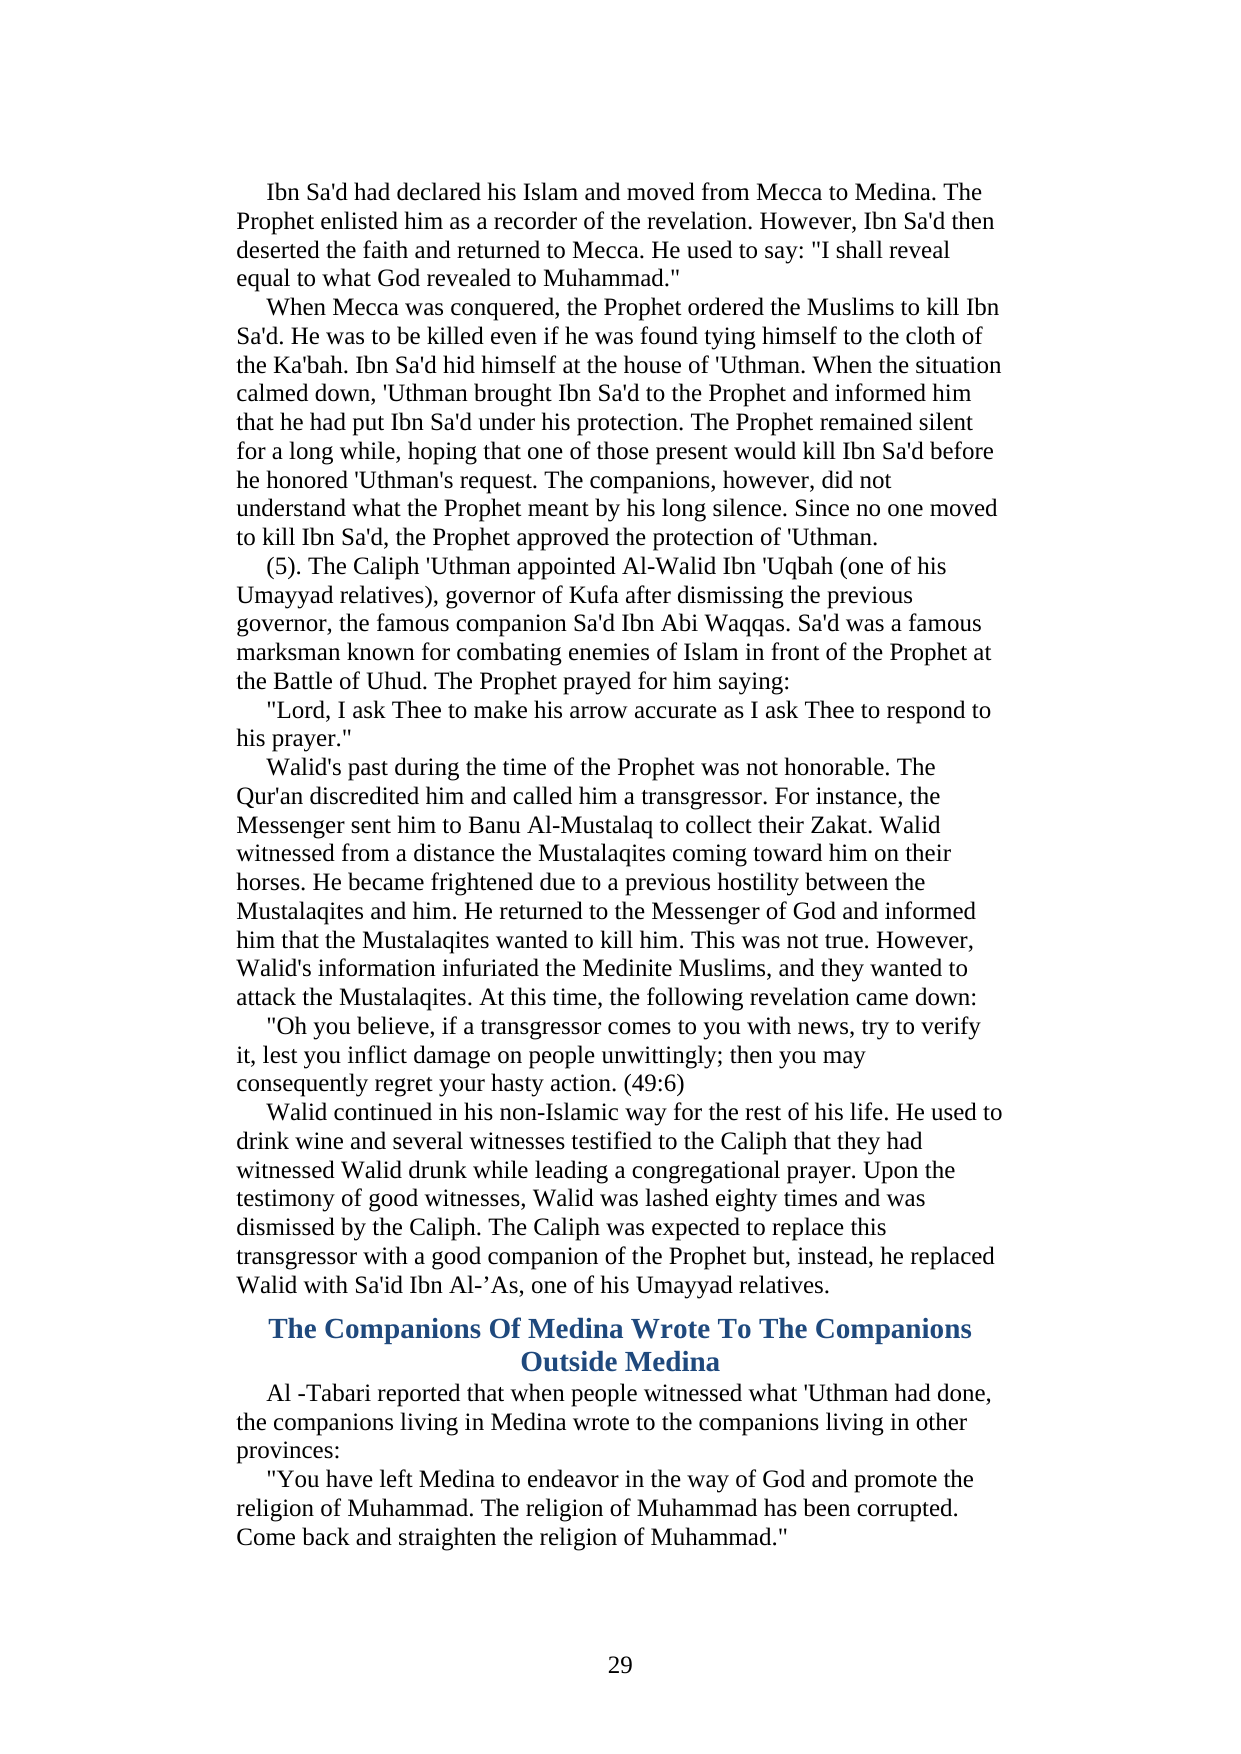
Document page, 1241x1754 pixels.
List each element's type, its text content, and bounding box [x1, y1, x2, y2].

text Walid's past during the time of the Prophet was not honorable. The Qur'an discredited him and called him a transgressor. For instance, the Messenger sent him to Banu Al-Mustalaq to collect their Zakat. Walid witnessed from a distance the Mustalaqites coming toward him on their horses. He became frightened due to a previous hostility between the Mustalaqites and him. He returned to the Messenger of God and informed him that the Mustalaqites wanted to kill him. This was not true. However, Walid's information infuriated the Medinite Muslims, and they wanted to attack the Mustalaqites. At this time, the following revelation came down: [236, 752, 1004, 1011]
text Al -Tabari reported that when people witnessed what 'Uthman had done, the companions living in Medina wrote to the companions living in other provinces: [236, 1378, 1004, 1464]
text Ibn Sa'd had declared his Islam and moved from Mecca to Medina. The Prophet enlisted him as a recorder of the revelation. However, Ibn Sa'd then deserted the faith and returned to Mecca. He used to say: "I shall reveal equal to what God revealed to Muhammad." [236, 177, 1004, 292]
text Walid continued in his non-Islamic way for the rest of his life. He used to drink wine and several witnesses testified to the Caliph that they had witnessed Walid drunk while leading a congregational prayer. Upon the testimony of good witnesses, Walid was lashed eighty times and was dismissed by the Caliph. The Caliph was expected to replace this transgressor with a good companion of the Prophet but, instead, he replaced Walid with Sa'id Ibn Al-’As, one of his Umayyad relatives. [236, 1097, 1004, 1298]
text "Oh you believe, if a transgressor comes to you with news, try to verify it, lest you inflict damage on people unwittingly; then you may consequently regret your hasty action. (49:6) [236, 1011, 1004, 1097]
text When Mecca was conquered, the Prophet ordered the Muslims to kill Ibn Sa'd. He was to be killed even if he was found tying himself to the cloth of the Ka'bah. Ibn Sa'd hid himself at the house of 'Uthman. When the situation calmed down, 'Uthman brought Ibn Sa'd to the Prophet and informed him that he had put Ibn Sa'd under his protection. The Prophet remained silent for a long while, hoping that one of those present would kill Ibn Sa'd before he honored 'Uthman's request. The companions, however, did not understand what the Prophet meant by his long silence. Since no one moved to kill Ibn Sa'd, the Prophet approved the protection of 'Uthman. [236, 292, 1004, 551]
text (5). The Caliph 'Uthman appointed Al-Walid Ibn 'Uqbah (one of his Umayyad relatives), governor of Kufa after dismissing the previous governor, the famous companion Sa'd Ibn Abi Waqqas. Sa'd was a famous marksman known for combating enemies of Islam in front of the Prophet at the Battle of Uhud. The Prophet prayed for him saying: [236, 551, 1004, 695]
text "Lord, I ask Thee to make his arrow accurate as I ask Thee to respond to his prayer." [236, 695, 1004, 752]
subtitle The Companions Of Medina Wrote To The Companions Outside Medina [236, 1311, 1004, 1378]
text "You have left Medina to endeavor in the way of God and promote the religion of Muhammad. The religion of Muhammad has been corrupted. Come back and straighten the religion of Muhammad." [236, 1464, 1004, 1551]
